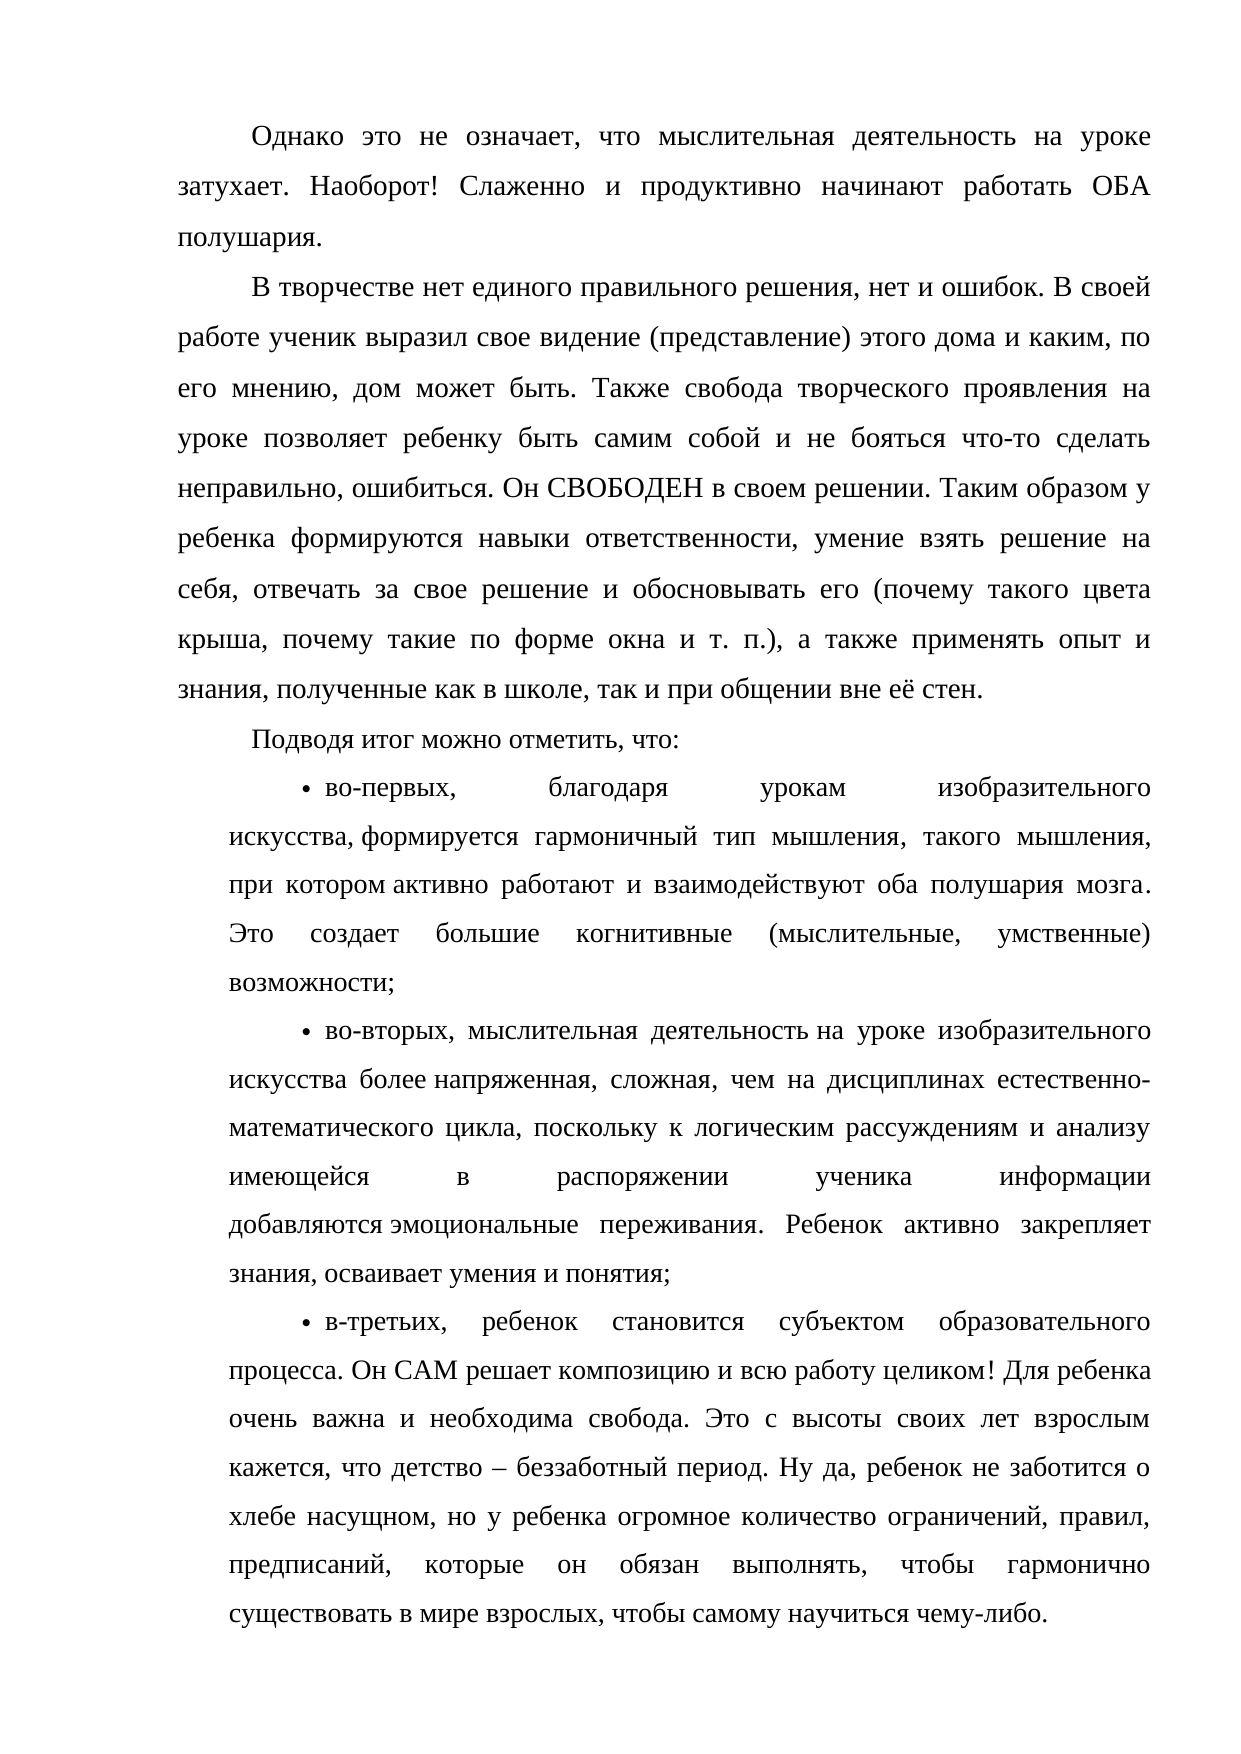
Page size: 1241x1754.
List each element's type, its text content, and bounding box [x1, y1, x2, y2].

text В творчестве нет единого правильного решения, нет и ошибок. В своей работе ученик выразил свое видение (представление) этого дома и каким, по его мнению, дом может быть. Также свобода творческого проявления на уроке позволяет ребенку быть самим собой и не бояться что-то сделать неправильно, ошибиться. Он СВОБОДЕН в своем решении. Таким образом у ребенка формируются навыки ответственности, умение взять решение на себя, отвечать за свое решение и обосновывать его (почему такого цвета крыша, почему такие по форме окна и т. п.), а также применять опыт и знания, полученные как в школе, так и при общении вне её стен. [177, 269, 1152, 705]
text Подводя итог можно отметить, что: [177, 722, 1152, 754]
list во-первых, благодаря урокам изобразительного искусства, формируется гармоничный тип мышления, такого мышления, при котором активно работают и взаимодействуют оба полушария мозга. Это создает большие когнитивные (мыслительные, умственные) возможности; [229, 770, 1152, 997]
text Однако это не означает, что мыслительная деятельность на уроке затухает. Наоборот! Слаженно и продуктивно начинают работать ОБА полушария. [177, 118, 1152, 252]
list в-третьих, ребенок становится субъектом образовательного процесса. Он САМ решает композицию и всю работу целиком! Для ребенка очень важна и необходима свобода. Это с высоты своих лет взрослым кажется, что детство – беззаботный период. Ну да, ребенок не заботится о хлебе насущном, но у ребенка огромное количество ограничений, правил, предписаний, которые он обязан выполнять, чтобы гармонично существовать в мире взрослых, чтобы самому научиться чему-либо. [229, 1304, 1152, 1628]
list во-вторых, мыслительная деятельность на уроке изобразительного искусства более напряженная, сложная, чем на дисциплинах естественно-математического цикла, поскольку к логическим рассуждениям и анализу имеющейся в распоряжении ученика информации добавляются эмоциональные переживания. Ребенок активно закрепляет знания, осваивает умения и понятия; [229, 1013, 1152, 1288]
